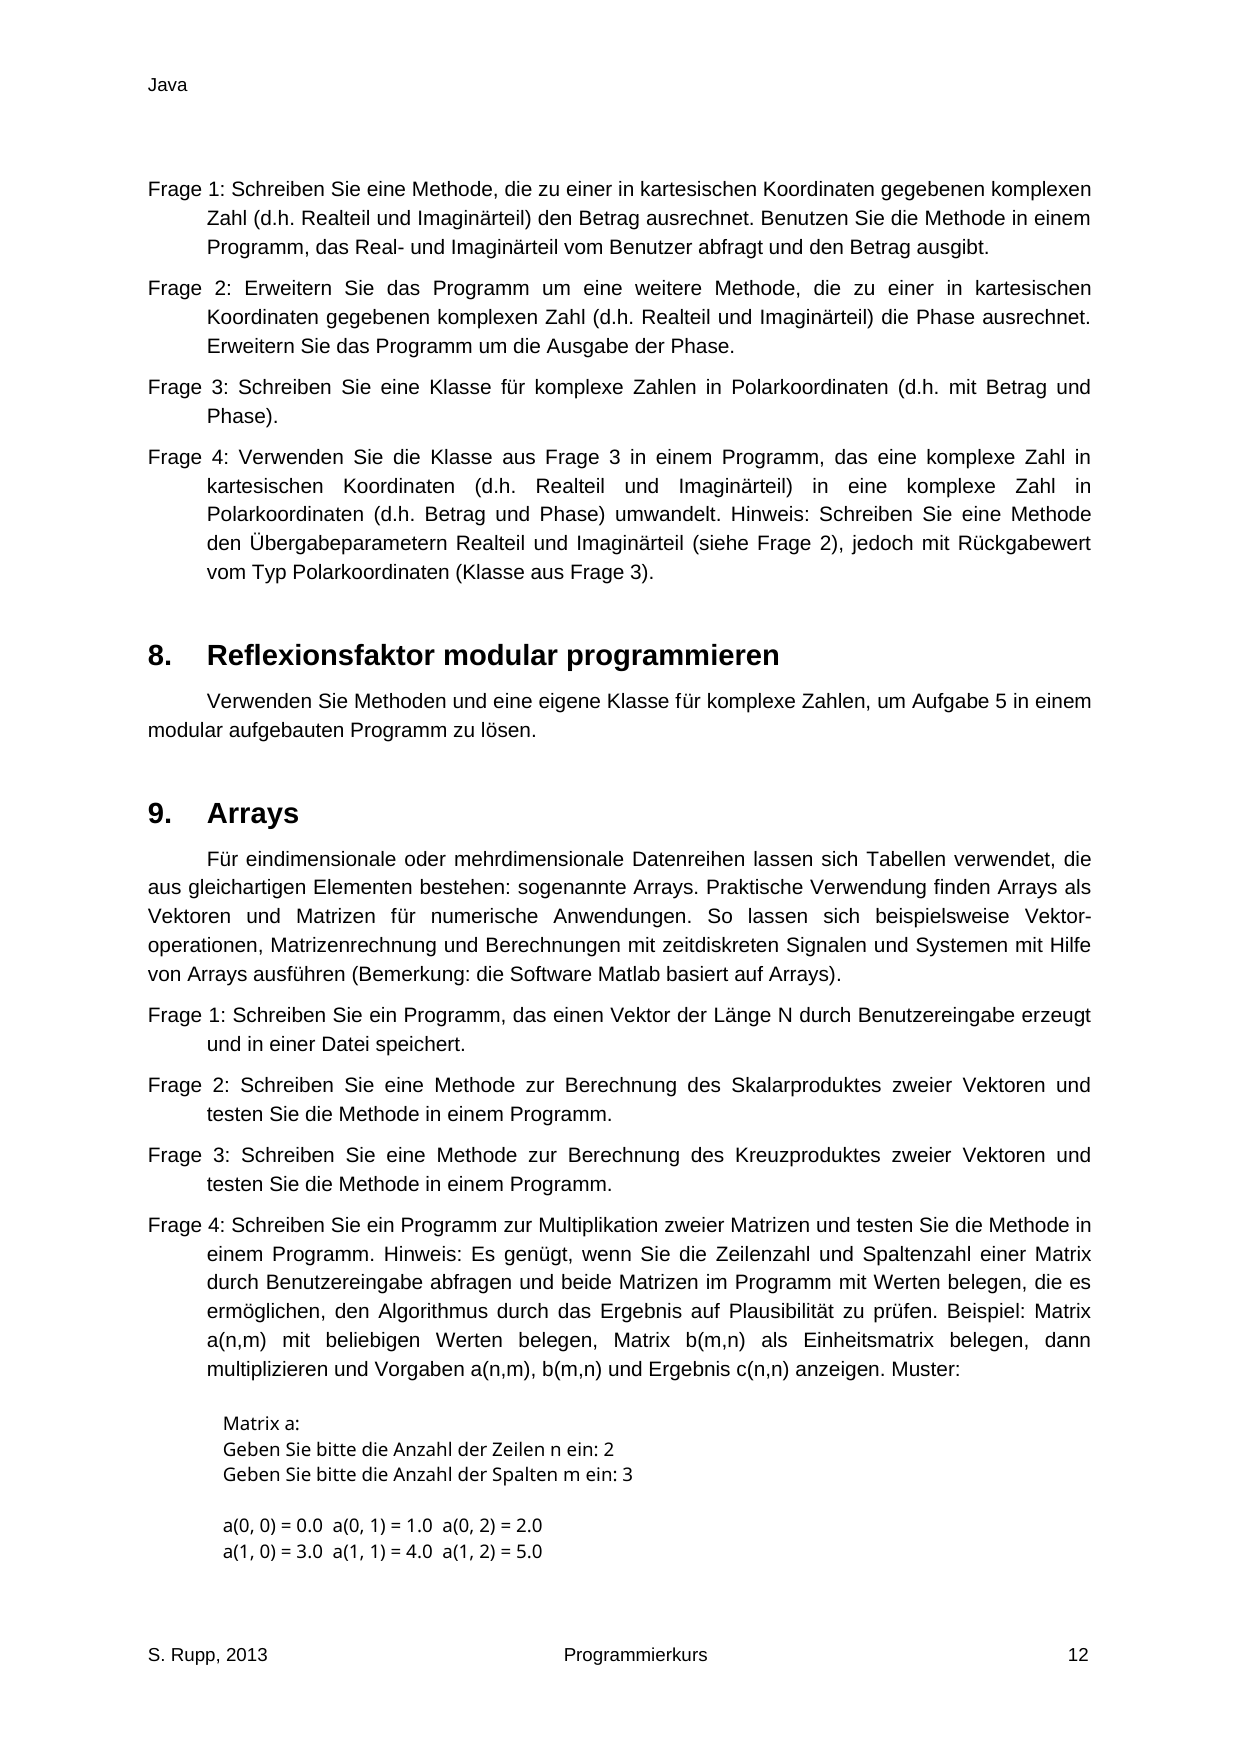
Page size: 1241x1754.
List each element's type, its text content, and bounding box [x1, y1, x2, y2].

text Frage 4: Schreiben Sie ein Programm zur Multiplikation zweier Matrizen und testen Sie die Methode in einem Programm. Hinweis: Es genügt, wenn Sie die Zeilenzahl und Spaltenzahl einer Matrix durch Benutzereingabe abfragen und beide Matrizen im Programm mit Werten belegen, die es ermöglichen, den Algorithmus durch das Ergebnis auf Plausibilität zu prüfen. Beispiel: Matrix a(n,m) mit beliebigen Werten belegen, Matrix b(m,n) als Einheitsmatrix belegen, dann multiplizieren und Vorgaben a(n,m), b(m,n) und Ergebnis c(n,n) anzeigen. Muster: [148, 1213, 1093, 1380]
text Frage 2: Schreiben Sie eine Methode zur Berechnung des Skalarproduktes zweier Vektoren und testen Sie die Methode in einem Programm. [148, 1073, 1093, 1125]
text Frage 1: Schreiben Sie ein Programm, das einen Vektor der Länge N durch Benutzereingabe erzeugt und in einer Datei speichert. [148, 1003, 1093, 1055]
text Frage 3: Schreiben Sie eine Methode zur Berechnung des Kreuzproduktes zweier Vektoren und testen Sie die Methode in einem Programm. [148, 1143, 1093, 1195]
text Frage 2: Erweitern Sie das Programm um eine weitere Methode, die zu einer in kartesischen Koordinaten gegebenen komplexen Zahl (d.h. Realteil und Imaginärteil) die Phase ausrechnet. Erweitern Sie das Programm um die Ausgabe der Phase. [148, 276, 1093, 357]
text Matrix a: [148, 1411, 1093, 1436]
text Verwenden Sie Methoden und eine eigene Klasse für komplexe Zahlen, um Aufgabe 5 in einem modular aufgebauten Programm zu lösen. [148, 689, 1093, 741]
text a(1, 0) = 3.0 a(1, 1) = 4.0 a(1, 2) = 5.0 [148, 1538, 1093, 1564]
text Geben Sie bitte die Anzahl der Spalten m ein: 3 [148, 1462, 1093, 1487]
text Für eindimensionale oder mehrdimensionale Datenreihen lassen sich Tabellen verwendet, die aus gleichartigen Elementen bestehen: sogenannte Arrays. Praktische Verwendung finden Arrays als Vektoren und Matrizen für numerische Anwendungen. So lassen sich beispielsweise Vektor-operationen, Matrizenrechnung und Berechnungen mit zeitdiskreten Signalen und Systemen mit Hilfe von Arrays ausführen (Bemerkung: die Software Matlab basiert auf Arrays). [148, 846, 1093, 985]
list Arrays [148, 796, 1093, 830]
text Frage 3: Schreiben Sie eine Klasse für komplexe Zahlen in Polarkoordinaten (d.h. mit Betrag und Phase). [148, 375, 1093, 427]
list Reflexionsfaktor modular programmieren [148, 638, 1093, 672]
text Frage 1: Schreiben Sie eine Methode, die zu einer in kartesischen Koordinaten gegebenen komplexen Zahl (d.h. Realteil und Imaginärteil) den Betrag ausrechnet. Benutzen Sie die Methode in einem Programm, das Real- und Imaginärteil vom Benutzer abfragt und den Betrag ausgibt. [148, 177, 1093, 259]
text a(0, 0) = 0.0 a(0, 1) = 1.0 a(0, 2) = 2.0 [148, 1513, 1093, 1538]
text Frage 4: Verwenden Sie die Klasse aus Frage 3 in einem Programm, das eine komplexe Zahl in kartesischen Koordinaten (d.h. Realteil und Imaginärteil) in eine komplexe Zahl in Polarkoordinaten (d.h. Betrag und Phase) umwandelt. Hinweis: Schreiben Sie eine Methode den Übergabeparametern Realteil und Imaginärteil (siehe Frage 2), jedoch mit Rückgabewert vom Typ Polarkoordinaten (Klasse aus Frage 3). [148, 445, 1093, 584]
text Geben Sie bitte die Anzahl der Zeilen n ein: 2 [148, 1436, 1093, 1462]
